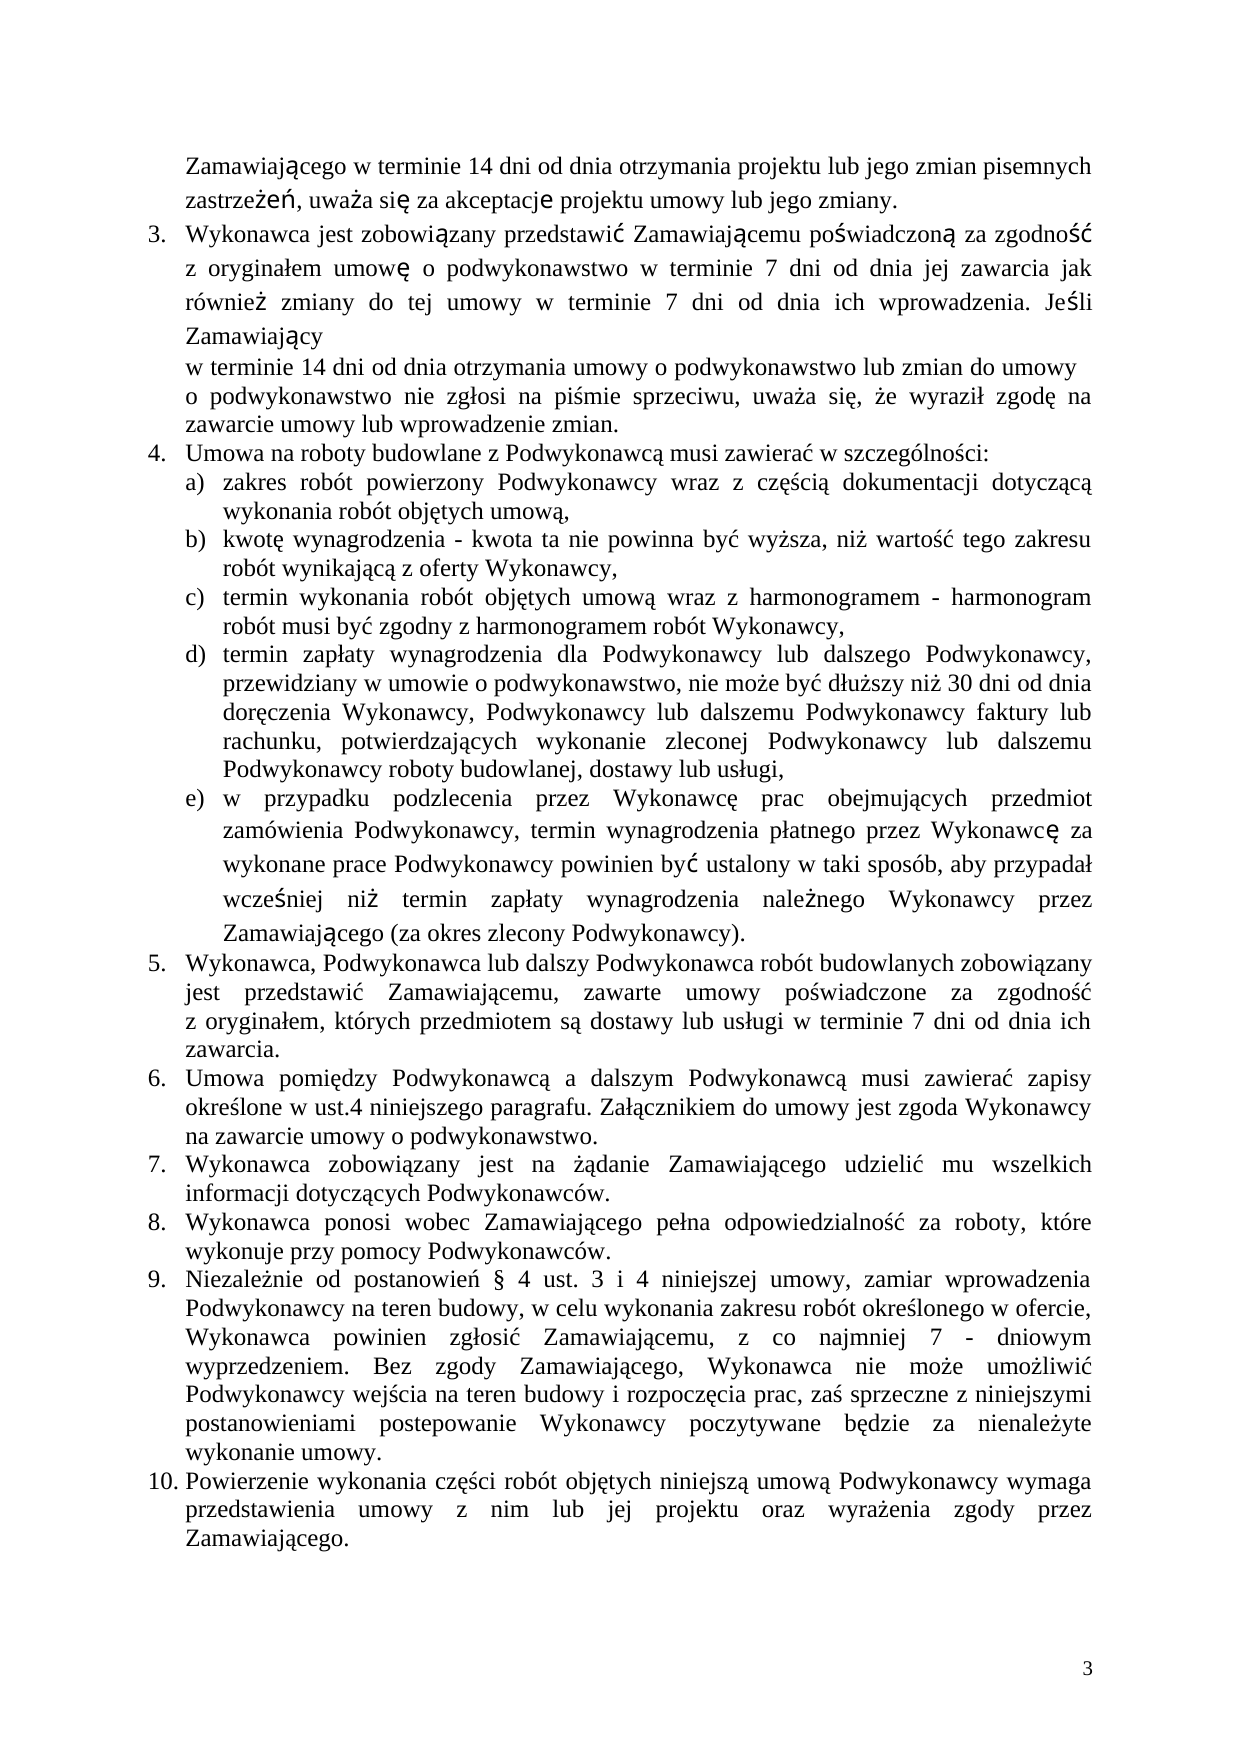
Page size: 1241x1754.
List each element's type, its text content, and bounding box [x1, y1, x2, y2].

list Powierzenie wykonania części robót objętych niniejszą umową Podwykonawcy wymaga przedstawienia umowy z nim lub jej projektu oraz wyrażenia zgody przez Zamawiającego. [148, 1466, 1092, 1552]
list termin wykonania robót objętych umową wraz z harmonogramem - harmonogram robót musi być zgodny z harmonogramem robót Wykonawcy, [185, 582, 1092, 639]
list Wykonawca ponosi wobec Zamawiającego pełna odpowiedzialność za roboty, które wykonuje przy pomocy Podwykonawców. [148, 1207, 1092, 1264]
list kwotę wynagrodzenia - kwota ta nie powinna być wyższa, niż wartość tego zakresu robót wynikającą z oferty Wykonawcy, [185, 524, 1092, 582]
list Niezależnie od postanowień § 4 ust. 3 i 4 niniejszej umowy, zamiar wprowadzenia Podwykonawcy na teren budowy, w celu wykonania zakresu robót określonego w ofercie, Wykonawca powinien zgłosić Zamawiającemu, z co najmniej 7 - dniowym wyprzedzeniem. Bez zgody Zamawiającego, Wykonawca nie może umożliwić Podwykonawcy wejścia na teren budowy i rozpoczęcia prac, zaś sprzeczne z niniejszymi postanowieniami postepowanie Wykonawcy poczytywane będzie za nienależyte wykonanie umowy. [148, 1264, 1092, 1466]
list Wykonawca zobowiązany jest na żądanie Zamawiającego udzielić mu wszelkich informacji dotyczących Podwykonawców. [148, 1149, 1092, 1207]
list Umowa na roboty budowlane z Podwykonawcą musi zawierać w szczególności: [148, 438, 1092, 467]
list zakres robót powierzony Podwykonawcy wraz z częścią dokumentacji dotyczącą wykonania robót objętych umową, [185, 467, 1092, 524]
list Umowa pomiędzy Podwykonawcą a dalszym Podwykonawcą musi zawierać zapisy określone w ust.4 niniejszego paragrafu. Załącznikiem do umowy jest zgoda Wykonawcy na zawarcie umowy o podwykonawstwo. [148, 1063, 1092, 1149]
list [148, 148, 1092, 216]
list w przypadku podzlecenia przez Wykonawcę prac obejmujących przedmiot zamówienia Podwykonawcy, termin wynagrodzenia płatnego przez Wykonawcę za wykonane prace Podwykonawcy powinien być ustalony w taki sposób, aby przypadał wcześniej niż termin zapłaty wynagrodzenia należnego Wykonawcy przez Zamawiającego (za okres zlecony Podwykonawcy). [185, 783, 1092, 948]
list Wykonawca jest zobowiązany przedstawić Zamawiającemu poświadczoną za zgodność z oryginałem umowę o podwykonawstwo w terminie 7 dni od dnia jej zawarcia jak również zmiany do tej umowy w terminie 7 dni od dnia ich wprowadzenia. Jeśli Zamawiający w terminie 14 dni od dnia otrzymania umowy o podwykonawstwo lub zmian do umowy o podwykonawstwo nie zgłosi na piśmie sprzeciwu, uważa się, że wyraził zgodę na zawarcie umowy lub wprowadzenie zmian. [148, 216, 1092, 438]
list termin zapłaty wynagrodzenia dla Podwykonawcy lub dalszego Podwykonawcy, przewidziany w umowie o podwykonawstwo, nie może być dłuższy niż 30 dni od dnia doręczenia Wykonawcy, Podwykonawcy lub dalszemu Podwykonawcy faktury lub rachunku, potwierdzających wykonanie zleconej Podwykonawcy lub dalszemu Podwykonawcy roboty budowlanej, dostawy lub usługi, [185, 639, 1092, 783]
list Wykonawca, Podwykonawca lub dalszy Podwykonawca robót budowlanych zobowiązany jest przedstawić Zamawiającemu, zawarte umowy poświadczone za zgodność z oryginałem, których przedmiotem są dostawy lub usługi w terminie 7 dni od dnia ich zawarcia. [148, 948, 1092, 1063]
